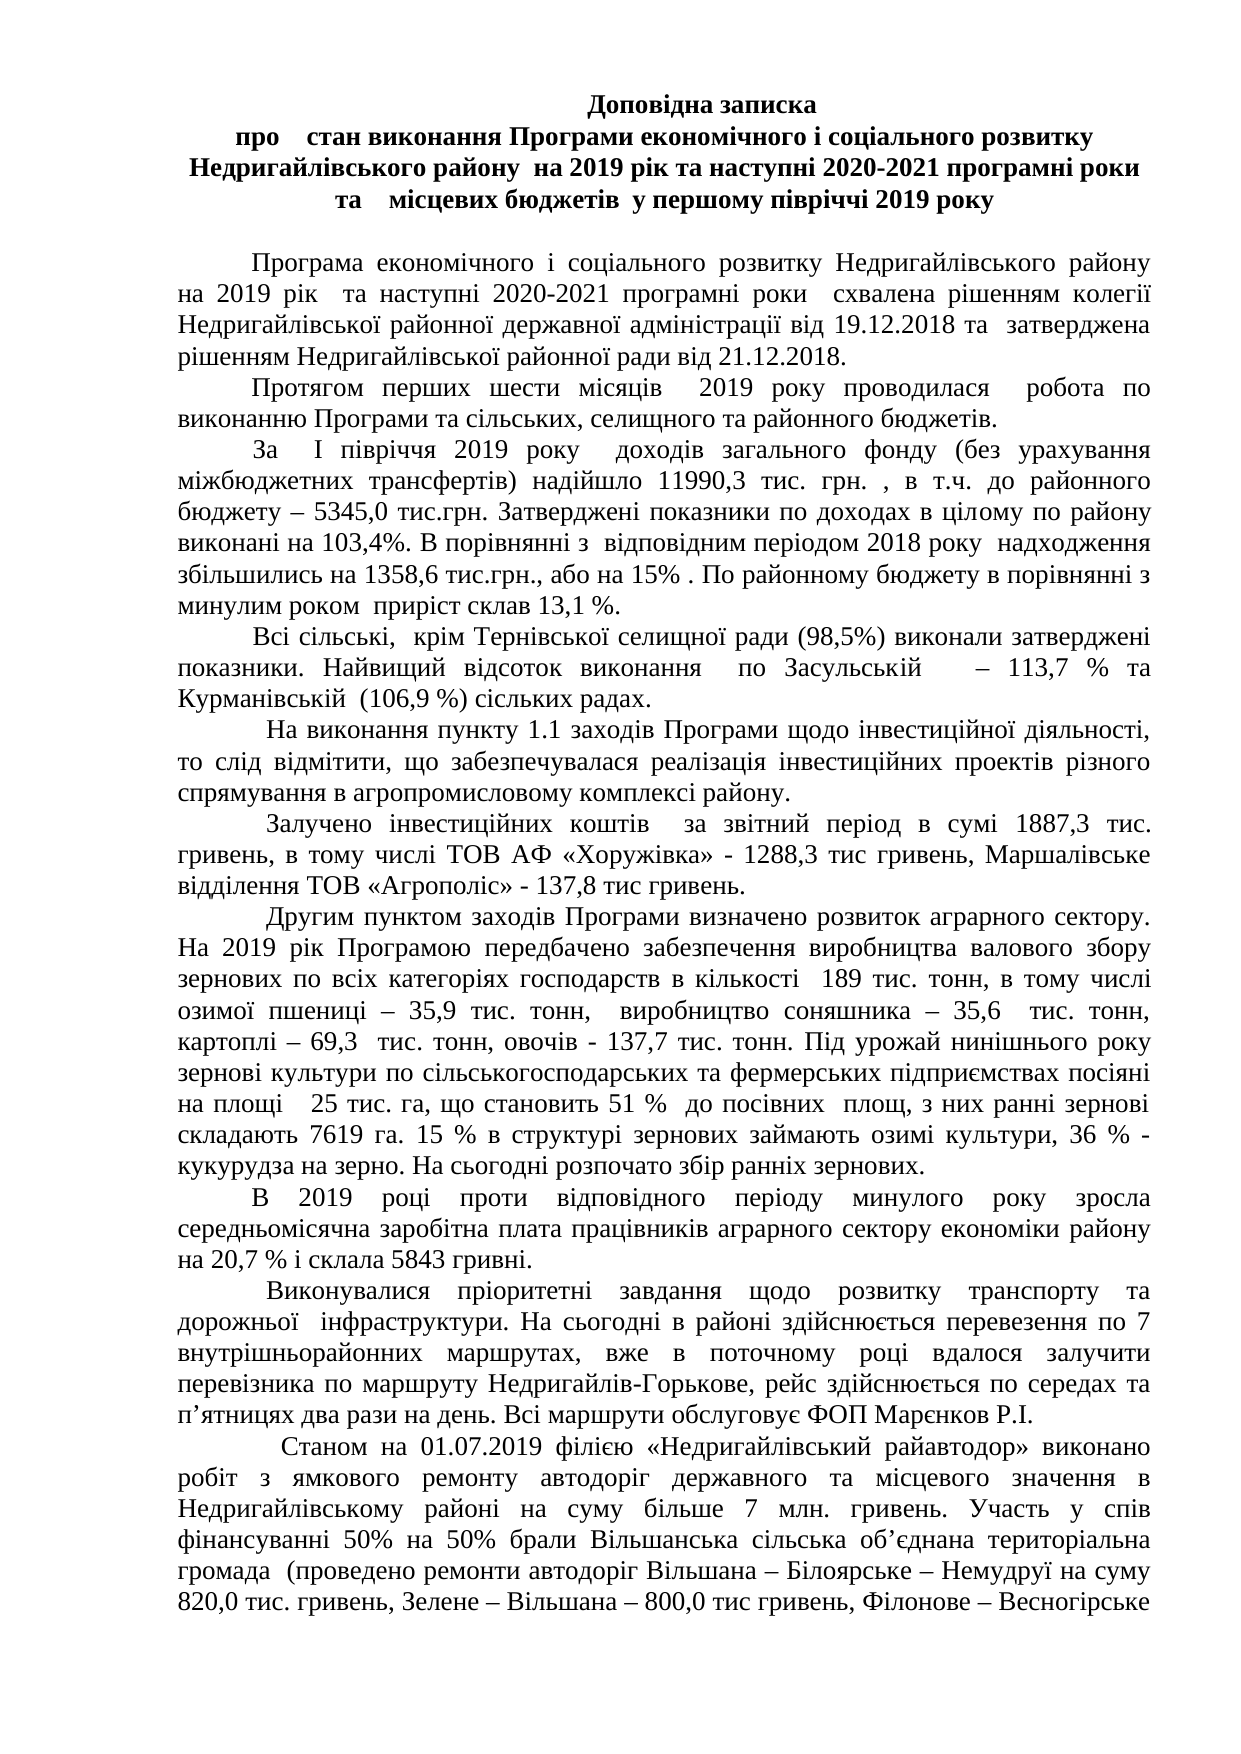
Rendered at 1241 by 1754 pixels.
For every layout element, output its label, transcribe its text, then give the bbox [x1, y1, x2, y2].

text Програма економічного і соціального розвитку Недригайлівського району на 2019 рік та наступні 2020-2021 програмні роки схвалена рішенням колегії Недригайлівської районної державної адміністрації від 19.12.2018 та затверджена рішенням Недригайлівської районної ради від 21.12.2018. [177, 246, 1152, 371]
text Доповідна записка [177, 89, 1152, 120]
text Залучено інвестиційних коштів за звітний період в сумі 1887,3 тис. гривень, в тому числі ТОВ АФ «Хоружівка» - 1288,3 тис гривень, Маршалівське відділення ТОВ «Агрополіс» - 137,8 тис гривень. [177, 807, 1152, 900]
text Всі сільські, крім Тернівської селищної ради (98,5%) виконали затверджені показники. Найвищий відсоток виконання по Засульській – 113,7 % та Курманівській (106,9 %) сісльких радах. [177, 620, 1152, 713]
text На виконання пункту 1.1 заходів Програми щодо інвестиційної діяльності, то слід відмітити, що забезпечувалася реалізація інвестиційних проектів різного спрямування в агропромисловому комплексі району. [177, 713, 1152, 807]
text Виконувалися пріоритетні завдання щодо розвитку транспорту та дорожньої інфраструктури. На сьогодні в районі здійснюється перевезення по 7 внутрішньорайонних маршрутах, вже в поточному році вдалося залучити перевізника по маршруту Недригайлів-Горькове, рейс здійснюється по середах та п’ятницях два рази на день. Всі маршрути обслуговує ФОП Марєнков Р.І. [177, 1274, 1152, 1430]
text Другим пунктом заходів Програми визначено розвиток аграрного сектору. На 2019 рік Програмою передбачено забезпечення виробництва валового збору зернових по всіх категоріях господарств в кількості 189 тис. тонн, в тому числі озимої пшениці – 35,9 тис. тонн, виробництво соняшника – 35,6 тис. тонн, картоплі – 69,3 тис. тонн, овочів - 137,7 тис. тонн. Під урожай нинішнього року зернові культури по сільськогосподарських та фермерських підприємствах посіяні на площі 25 тис. га, що становить 51 % до посівних площ, з них ранні зернові складають 7619 га. 15 % в структурі зернових займають озимі культури, 36 % - кукурудза на зерно. На сьогодні розпочато збір ранніх зернових. [177, 900, 1152, 1181]
text В 2019 році проти відповідного періоду минулого року зросла середньомісячна заробітна плата працівників аграрного сектору економіки району на 20,7 % і склала 5843 гривні. [177, 1181, 1152, 1274]
text про стан виконання Програми економічного і соціального розвитку [177, 120, 1152, 151]
text Недригайлівського району на 2019 рік та наступні 2020-2021 програмні роки та місцевих бюджетів у першому півріччі 2019 року [177, 151, 1152, 215]
text Протягом перших шести місяців 2019 року проводилася робота по виконанню Програми та сільських, селищного та районного бюджетів. [177, 371, 1152, 433]
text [177, 1430, 1152, 1617]
text За І півріччя 2019 року доходів загального фонду (без урахування міжбюджетних трансфертів) надійшло 11990,3 тис. грн. , в т.ч. до районного бюджету – 5345,0 тис.грн. Затверджені показники по доходах в цілому по району виконані на 103,4%. В порівнянні з відповідним періодом 2018 року надходження збільшились на 1358,6 тис.грн., або на 15% . По районному бюджету в порівнянні з минулим роком приріст склав 13,1 %. [177, 433, 1152, 620]
